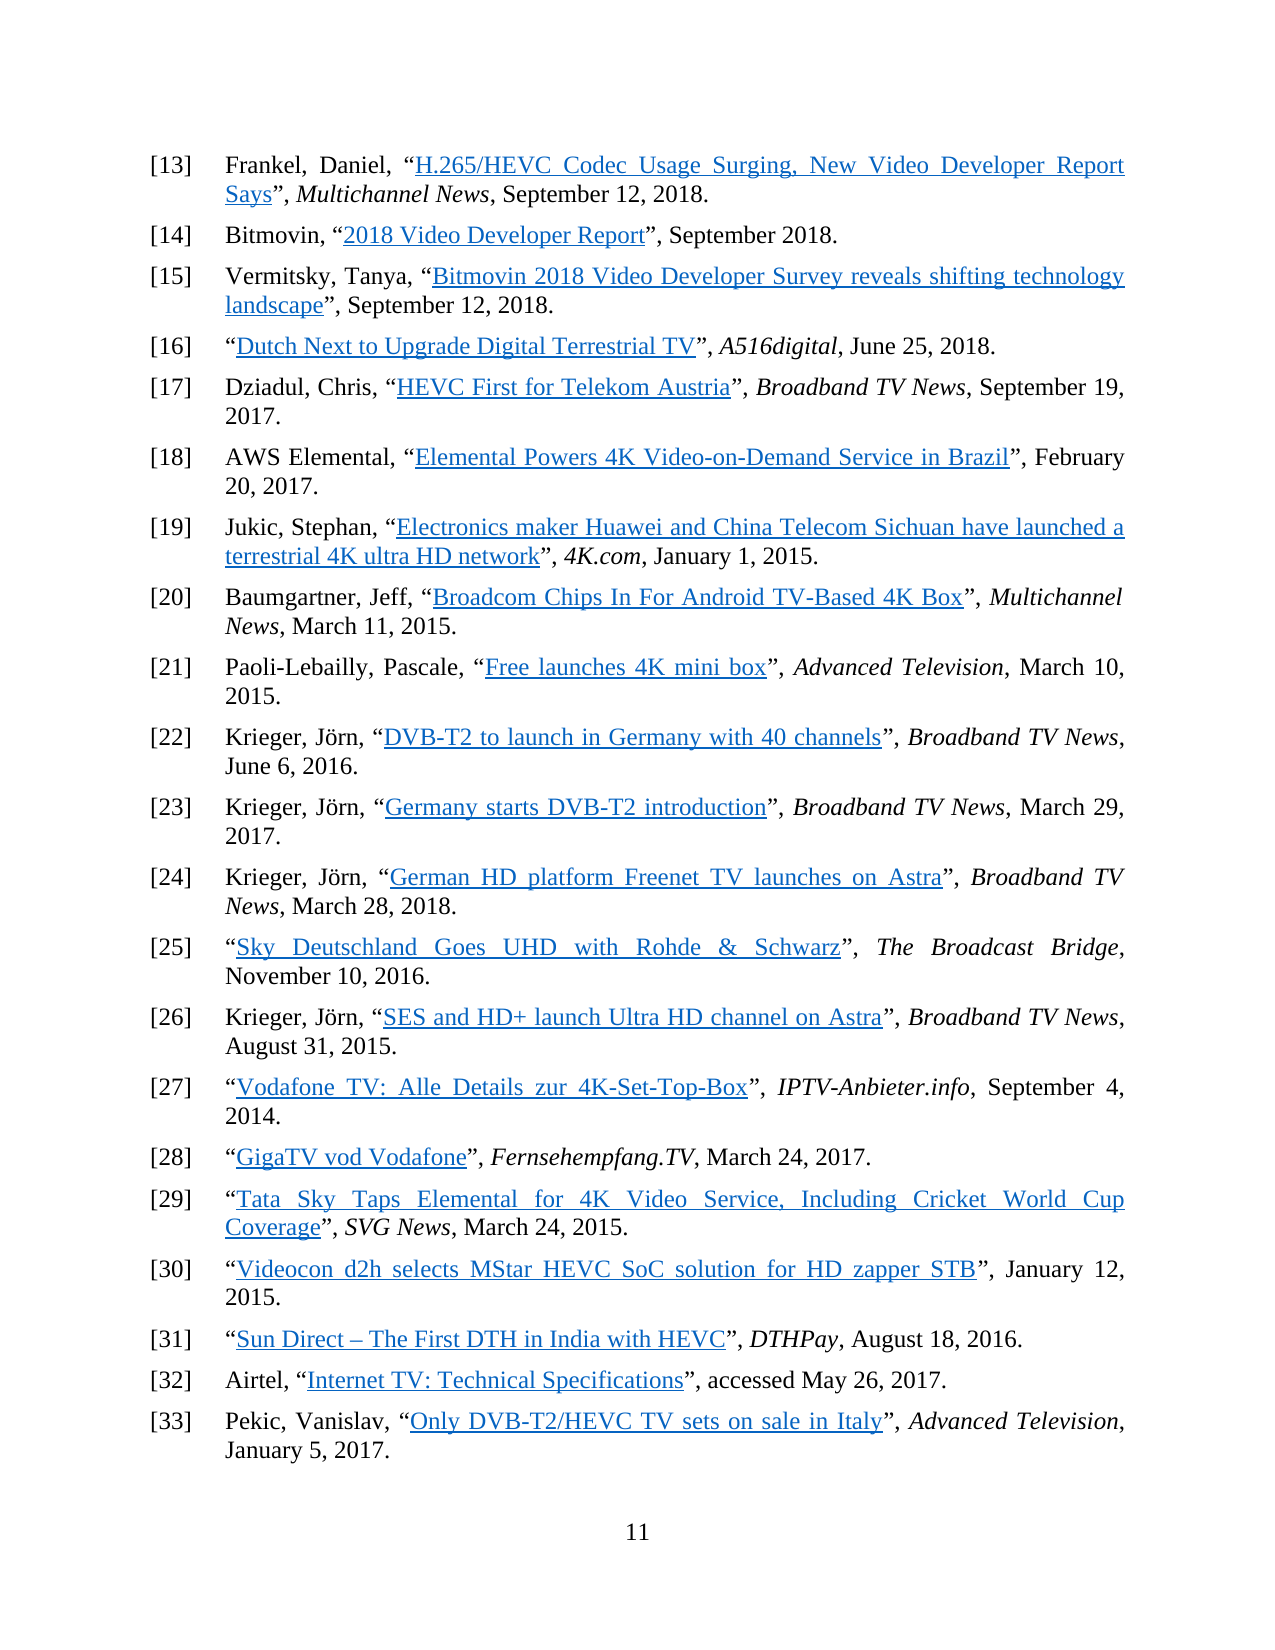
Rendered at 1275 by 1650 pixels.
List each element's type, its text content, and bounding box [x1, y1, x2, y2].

list Vermitsky, Tanya, “Bitmovin 2018 Video Developer Survey reveals shifting technology landscape”, September 12, 2018. [150, 261, 1125, 319]
list Pekic, Vanislav, “Only DVB-T2/HEVC TV sets on sale in Italy”, Advanced Television, January 5, 2017. [150, 1406, 1125, 1464]
list “Vodafone TV: Alle Details zur 4K-Set-Top-Box”, IPTV-Anbieter.info, September 4, 2014. [150, 1072, 1125, 1130]
list Krieger, Jörn, “SES and HD+ launch Ultra HD channel on Astra”, Broadband TV News, August 31, 2015. [150, 1002, 1125, 1060]
list “Sky Deutschland Goes UHD with Rohde & Schwarz”, The Broadcast Bridge, November 10, 2016. [150, 932, 1125, 990]
list Jukic, Stephan, “Electronics maker Huawei and China Telecom Sichuan have launched a terrestrial 4K ultra HD network”, 4K.com, January 1, 2015. [150, 512, 1125, 570]
list “Sun Direct – The First DTH in India with HEVC”, DTHPay, August 18, 2016. [150, 1324, 1125, 1352]
list Paoli-Lebailly, Pascale, “Free launches 4K mini box”, Advanced Television, March 10, 2015. [150, 652, 1125, 710]
list Krieger, Jörn, “Germany starts DVB-T2 introduction”, Broadband TV News, March 29, 2017. [150, 792, 1125, 850]
list AWS Elemental, “Elemental Powers 4K Video-on-Demand Service in Brazil”, February 20, 2017. [150, 442, 1125, 500]
list Dziadul, Chris, “HEVC First for Telekom Austria”, Broadband TV News, September 19, 2017. [150, 372, 1125, 430]
list “GigaTV vod Vodafone”, Fernsehempfang.TV, March 24, 2017. [150, 1142, 1125, 1171]
list Krieger, Jörn, “German HD platform Freenet TV launches on Astra”, Broadband TV News, March 28, 2018. [150, 862, 1125, 920]
list Airtel, “Internet TV: Technical Specifications”, accessed May 26, 2017. [150, 1365, 1125, 1394]
list Baumgartner, Jeff, “Broadcom Chips In For Android TV-Based 4K Box”, Multichannel News, March 11, 2015. [150, 582, 1125, 640]
list Krieger, Jörn, “DVB-T2 to launch in Germany with 40 channels”, Broadband TV News, June 6, 2016. [150, 722, 1125, 780]
list “Videocon d2h selects MStar HEVC SoC solution for HD zapper STB”, January 12, 2015. [150, 1254, 1125, 1311]
list Bitmovin, “2018 Video Developer Report”, September 2018. [150, 220, 1125, 249]
list “Dutch Next to Upgrade Digital Terrestrial TV”, A516digital, June 25, 2018. [150, 331, 1125, 360]
list Frankel, Daniel, “H.265/HEVC Codec Usage Surging, New Video Developer Report Says”, Multichannel News, September 12, 2018. [150, 150, 1125, 207]
list “Tata Sky Taps Elemental for 4K Video Service, Including Cricket World Cup Coverage”, SVG News, March 24, 2015. [150, 1184, 1125, 1241]
